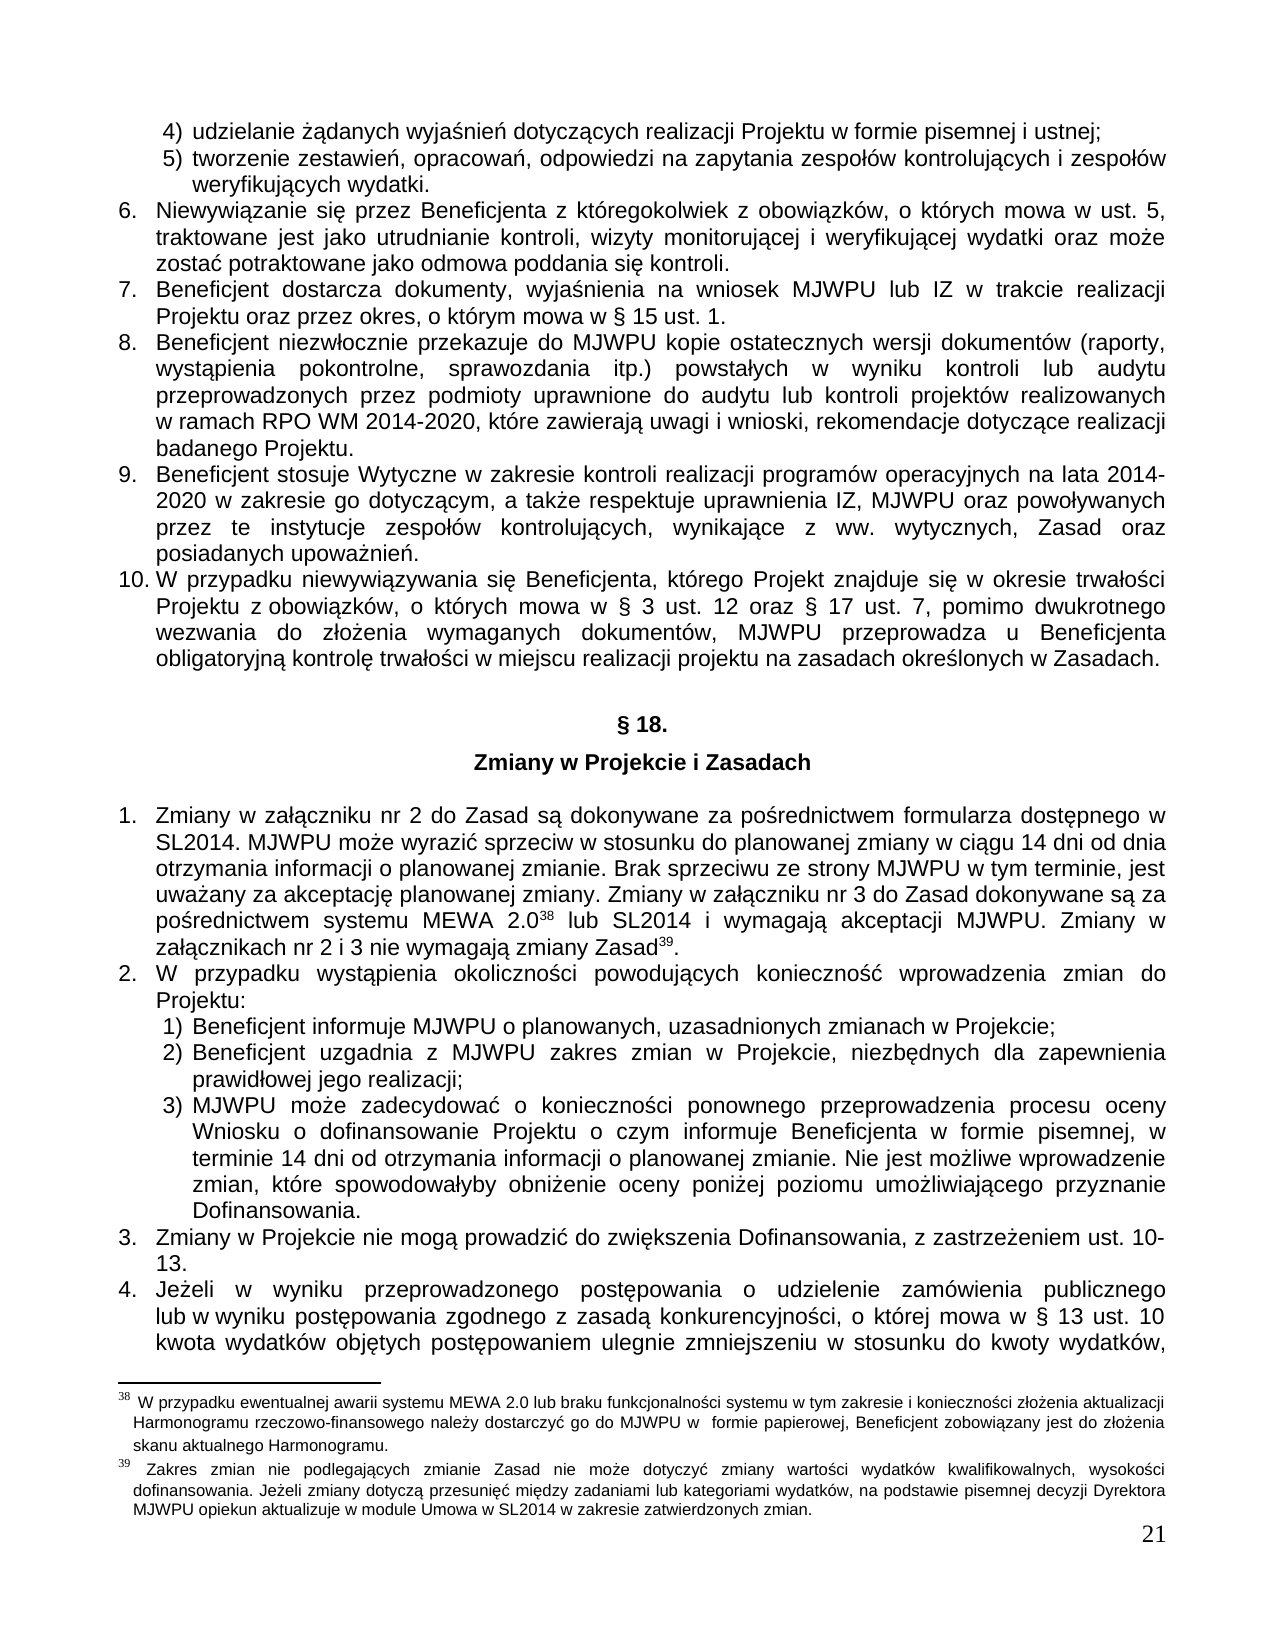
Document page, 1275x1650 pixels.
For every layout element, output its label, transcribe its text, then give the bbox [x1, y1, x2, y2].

list Beneficjent niezwłocznie przekazuje do MJWPU kopie ostatecznych wersji dokumentów (raporty, wystąpienia pokontrolne, sprawozdania itp.) powstałych w wyniku kontroli lub audytu przeprowadzonych przez podmioty uprawnione do audytu lub kontroli projektów realizowanych w ramach RPO WM 2014-2020, które zawierają uwagi i wnioski, rekomendacje dotyczące realizacji badanego Projektu. [118, 329, 1167, 461]
list W przypadku wystąpienia okoliczności powodujących konieczność wprowadzenia zmian do Projektu: [118, 960, 1167, 1013]
list Zmiany w Projekcie nie mogą prowadzić do zwiększenia Dofinansowania, z zastrzeżeniem ust. 10-13. [118, 1224, 1167, 1276]
list Zmiany w załączniku nr 2 do Zasad są dokonywane za pośrednictwem formularza dostępnego w SL2014. MJWPU może wyrazić sprzeciw w stosunku do planowanej zmiany w ciągu 14 dni od dnia otrzymania informacji o planowanej zmianie. Brak sprzeciwu ze strony MJWPU w tym terminie, jest uważany za akceptację planowanej zmiany. Zmiany w załączniku nr 3 do Zasad dokonywane są za pośrednictwem systemu MEWA 2.0 lub SL2014 i wymagają akceptacji MJWPU. Zmiany w załącznikach nr 2 i 3 nie wymagają zmiany Zasad. [118, 802, 1167, 960]
list W przypadku niewywiązywania się Beneficjenta, którego Projekt znajduje się w okresie trwałości Projektu z obowiązków, o których mowa w § 3 ust. 12 oraz § 17 ust. 7, pomimo dwukrotnego wezwania do złożenia wymaganych dokumentów, MJWPU przeprowadza u Beneficjenta obligatoryjną kontrolę trwałości w miejscu realizacji projektu na zasadach określonych w Zasadach. [118, 566, 1167, 672]
list Beneficjent stosuje Wytyczne w zakresie kontroli realizacji programów operacyjnych na lata 2014-2020 w zakresie go dotyczącym, a także respektuje uprawnienia IZ, MJWPU oraz powoływanych przez te instytucje zespołów kontrolujących, wynikające z ww. wytycznych, Zasad oraz posiadanych upoważnień. [118, 461, 1167, 566]
list Niewywiązanie się przez Beneficjenta z któregokolwiek z obowiązków, o których mowa w ust. 5, traktowane jest jako utrudnianie kontroli, wizyty monitorującej i weryfikującej wydatki oraz może zostać potraktowane jako odmowa poddania się kontroli. [118, 197, 1167, 276]
list Beneficjent informuje MJWPU o planowanych, uzasadnionych zmianach w Projekcie; [162, 1013, 1167, 1039]
list tworzenie zestawień, opracowań, odpowiedzi na zapytania zespołów kontrolujących i zespołów weryfikujących wydatki. [162, 144, 1167, 197]
list Beneficjent dostarcza dokumenty, wyjaśnienia na wniosek MJWPU lub IZ w trakcie realizacji Projektu oraz przez okres, o którym mowa w § 15 ust. 1. [118, 276, 1167, 329]
list udzielanie żądanych wyjaśnień dotyczących realizacji Projektu w formie pisemnej i ustnej; [162, 118, 1167, 144]
list MJWPU może zadecydować o konieczności ponownego przeprowadzenia procesu oceny Wniosku o dofinansowanie Projektu o czym informuje Beneficjenta w formie pisemnej, w terminie 14 dni od otrzymania informacji o planowanej zmianie. Nie jest możliwe wprowadzenie zmian, które spowodowałyby obniżenie oceny poniżej poziomu umożliwiającego przyznanie Dofinansowania. [162, 1092, 1167, 1224]
subtitle § 18. [118, 711, 1167, 737]
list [118, 1276, 1167, 1356]
list Beneficjent uzgadnia z MJWPU zakres zmian w Projekcie, niezbędnych dla zapewnienia prawidłowej jego realizacji; [162, 1039, 1167, 1092]
subtitle Zmiany w Projekcie i Zasadach [118, 749, 1167, 776]
